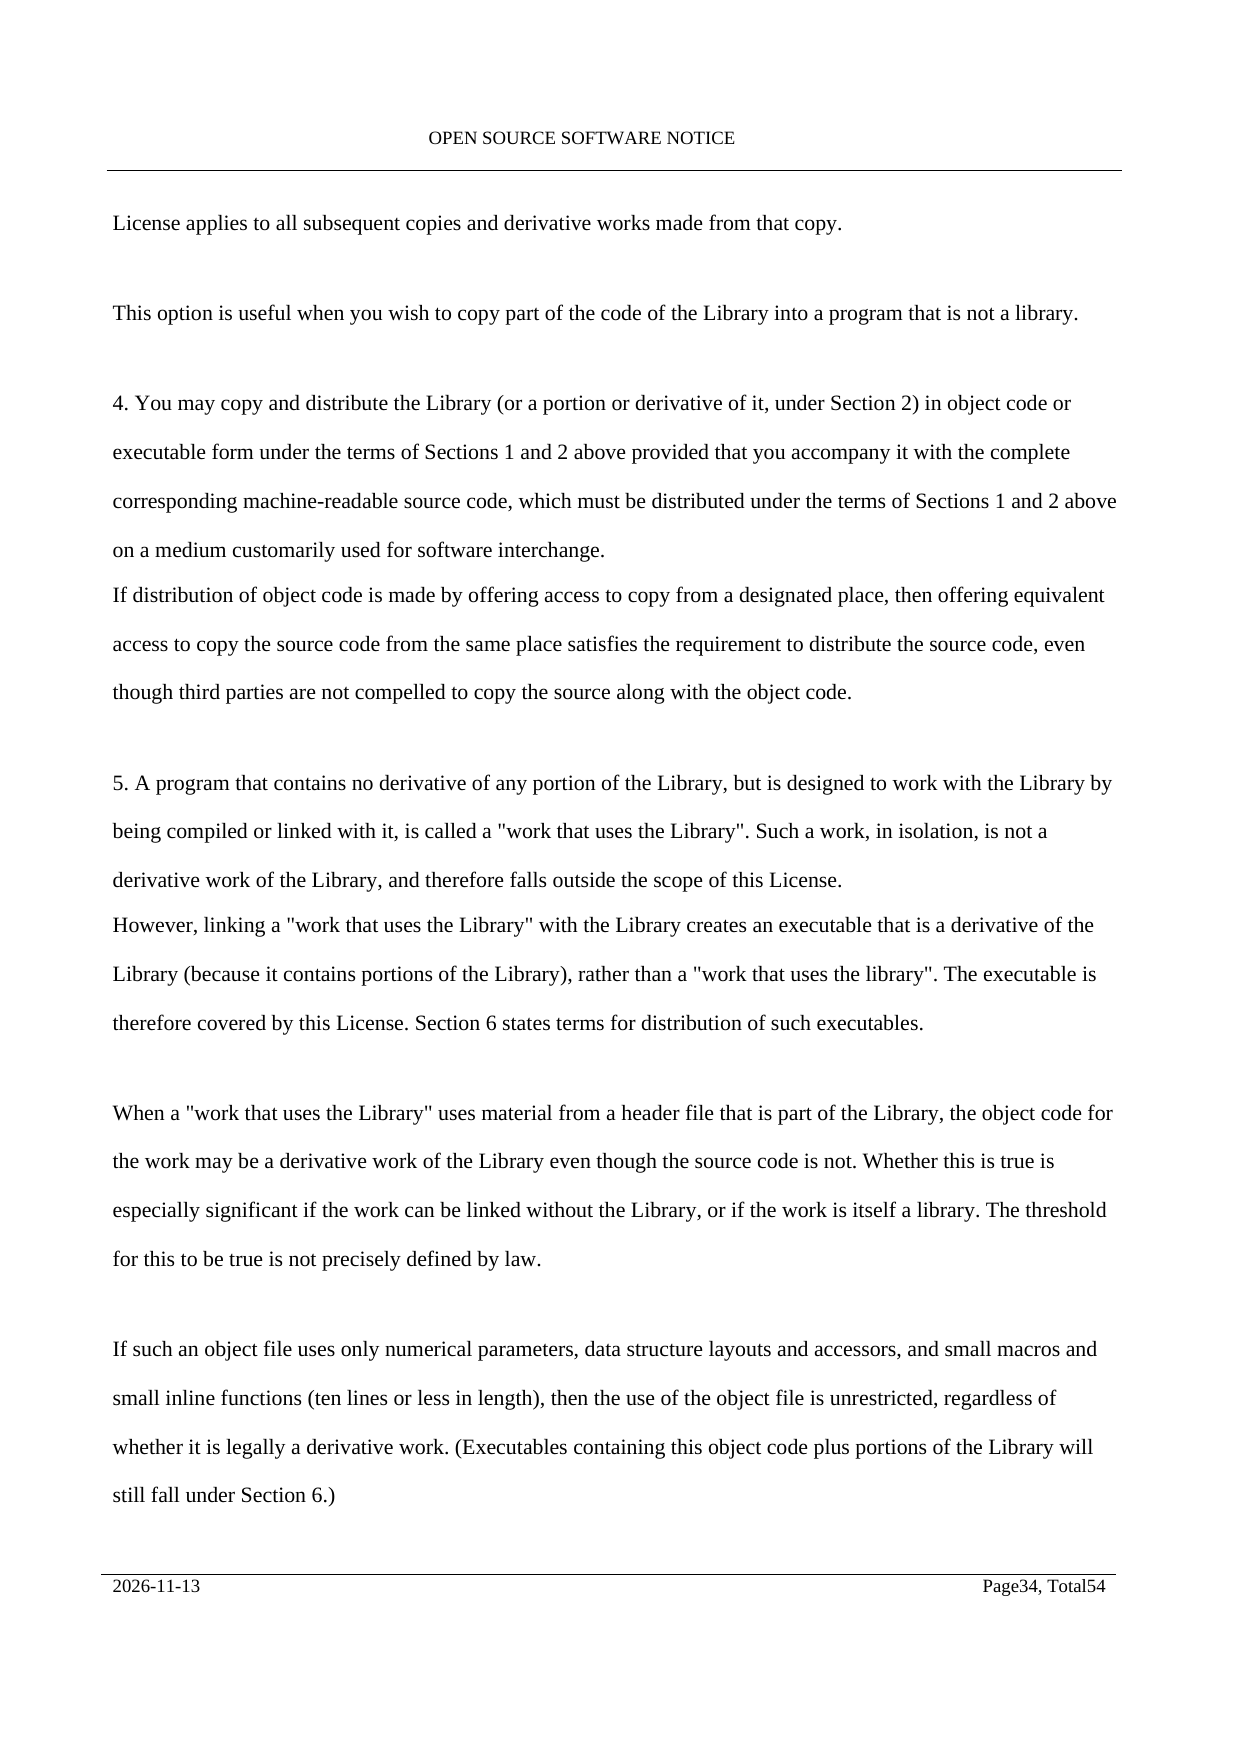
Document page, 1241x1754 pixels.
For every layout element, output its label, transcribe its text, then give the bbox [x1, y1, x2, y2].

text When a "work that uses the Library" uses material from a header file that is part of the Library, the object code for the work may be a derivative work of the Library even though the source code is not. Whether this is true is especially significant if the work can be linked without the Library, or if the work is itself a library. The threshold for this to be true is not precisely defined by law. [112, 1096, 1128, 1275]
text This option is useful when you wish to copy part of the code of the Library into a program that is not a library. [112, 297, 1128, 329]
text However, linking a "work that uses the Library" with the Library creates an executable that is a derivative of the Library (because it contains portions of the Library), rather than a "work that uses the library". The executable is therefore covered by this License. Section 6 states terms for distribution of such executables. [112, 908, 1128, 1038]
text 4. You may copy and distribute the Library (or a portion or derivative of it, under Section 2) in object code or executable form under the terms of Sections 1 and 2 above provided that you accompany it with the complete corresponding machine-readable source code, which must be distributed under the terms of Sections 1 and 2 above on a medium customarily used for software interchange. [112, 387, 1128, 566]
text If distribution of object code is made by offering access to copy from a designated place, then offering equivalent access to copy the source code from the same place satisfies the requirement to distribute the source code, even though third parties are not compelled to copy the source along with the object code. [112, 578, 1128, 708]
text 5. A program that contains no derivative of any portion of the Library, but is designed to work with the Library by being compiled or linked with it, is called a "work that uses the Library". Such a work, in isolation, is not a derivative work of the Library, and therefore falls outside the scope of this License. [112, 766, 1128, 896]
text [112, 206, 1128, 239]
text If such an object file uses only numerical parameters, data structure layouts and accessors, and small macros and small inline functions (ten lines or less in length), then the use of the object file is unrestricted, regardless of whether it is legally a derivative work. (Executables containing this object code plus portions of the Library will still fall under Section 6.) [112, 1333, 1128, 1511]
